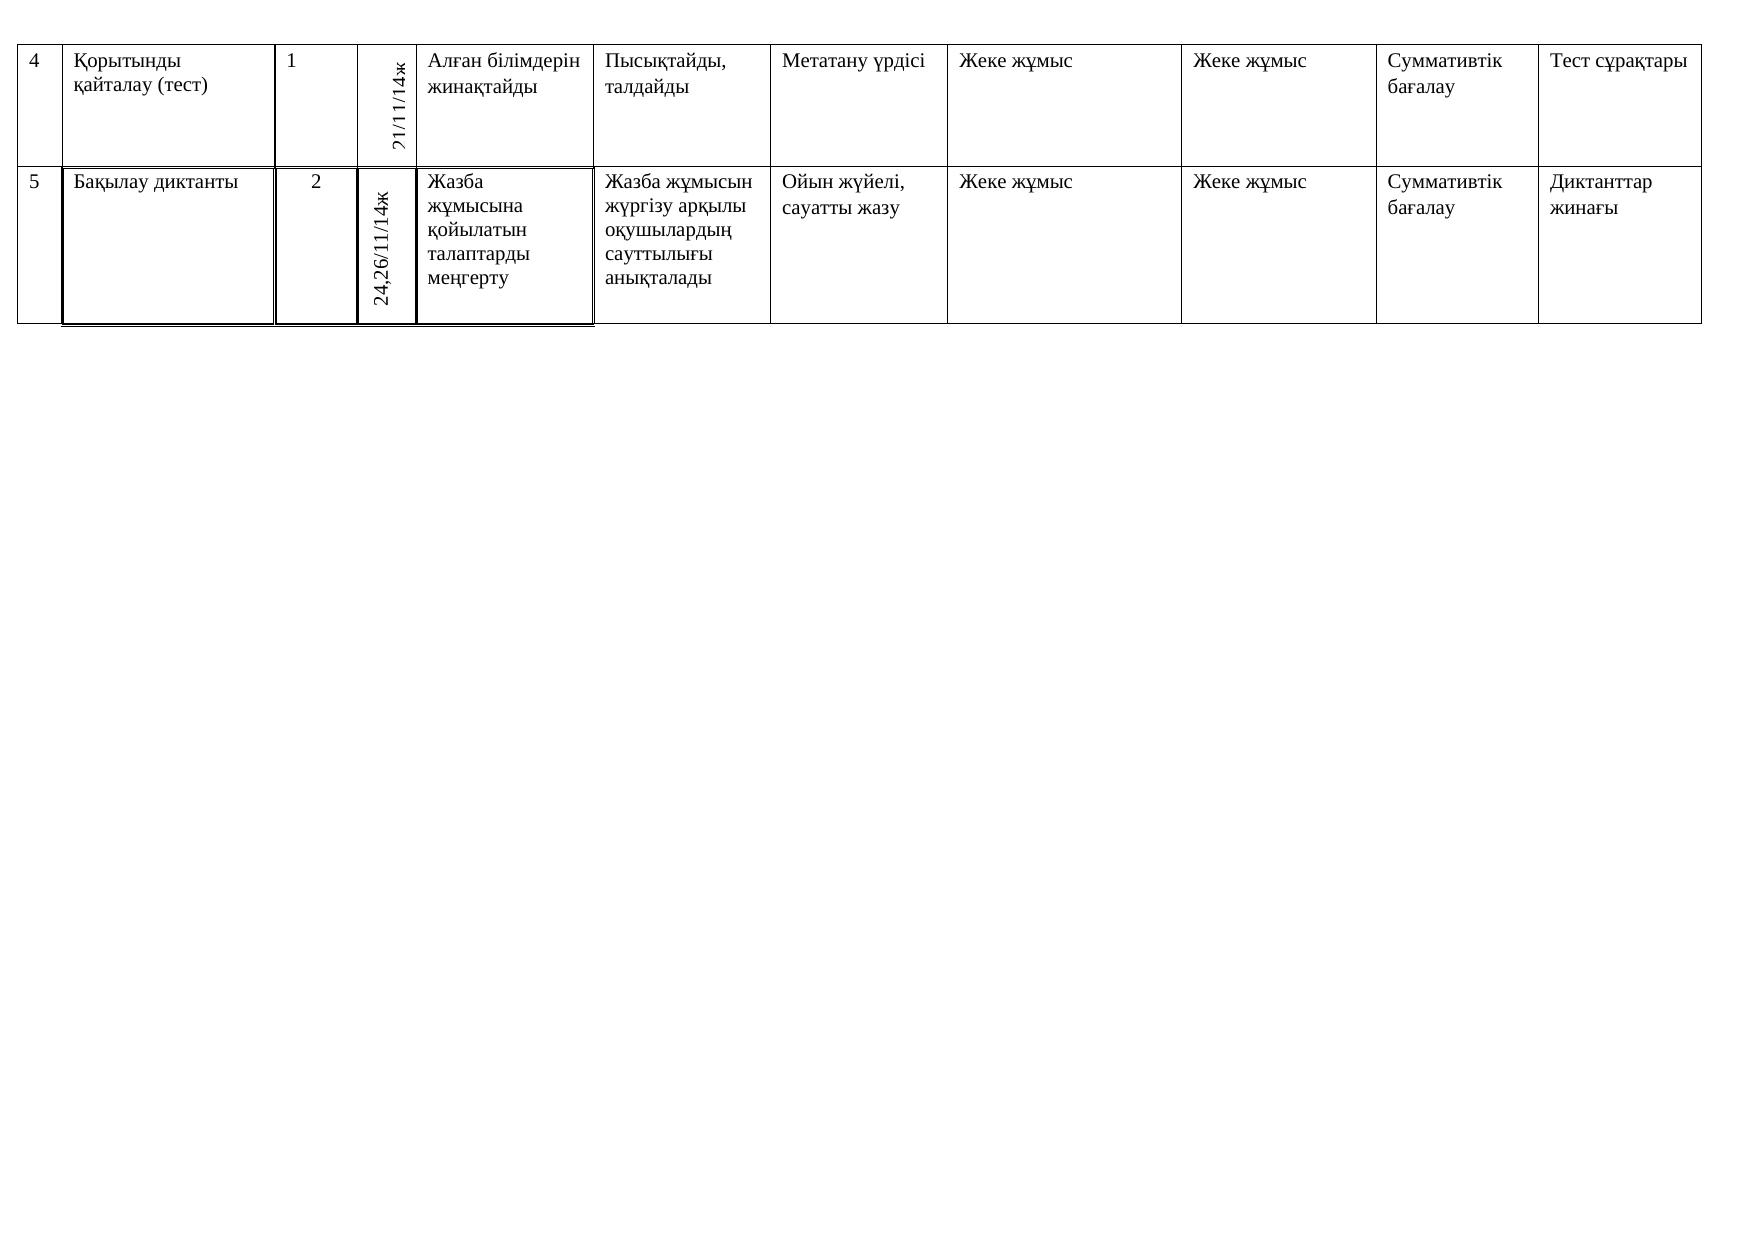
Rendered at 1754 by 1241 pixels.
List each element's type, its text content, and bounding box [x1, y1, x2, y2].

table_cell Метатану үрдісі [771, 45, 947, 166]
table_cell Ойын жүйелі, сауатты жазу [771, 167, 947, 323]
table_cell 21/11/14ж [358, 45, 416, 166]
table_cell Диктанттар жинағы [1539, 167, 1701, 323]
table_cell Суммативтік бағалау [1377, 45, 1538, 166]
table_cell 2 [277, 169, 356, 323]
table_cell Алған білімдерін жинақтайды [417, 45, 593, 166]
table_cell Жазба жұмысына қойылатын талаптарды меңгерту [418, 169, 592, 323]
table_cell 1 [276, 45, 357, 166]
table_cell Суммативтік бағалау [1377, 167, 1538, 323]
table_cell Пысықтайды, талдайды [594, 45, 770, 166]
table_cell Жеке жұмыс [1182, 167, 1376, 323]
table_cell Жеке жұмыс [948, 45, 1181, 166]
table_cell 24,26/11/14ж [359, 169, 415, 323]
table_cell Тест сұрақтары [1539, 45, 1701, 166]
table_cell Жазба жұмысын жүргізу арқылы оқушылардың сауттылығы анықталады [595, 167, 770, 323]
table_cell Жеке жұмыс [1182, 45, 1376, 166]
table_cell 5 [18, 167, 61, 323]
table_cell Қорытынды қайталау (тест) [63, 45, 274, 166]
table_cell Жеке жұмыс [948, 167, 1181, 323]
table_cell Бақылау диктанты [64, 169, 273, 323]
table_cell 4 [18, 45, 62, 166]
